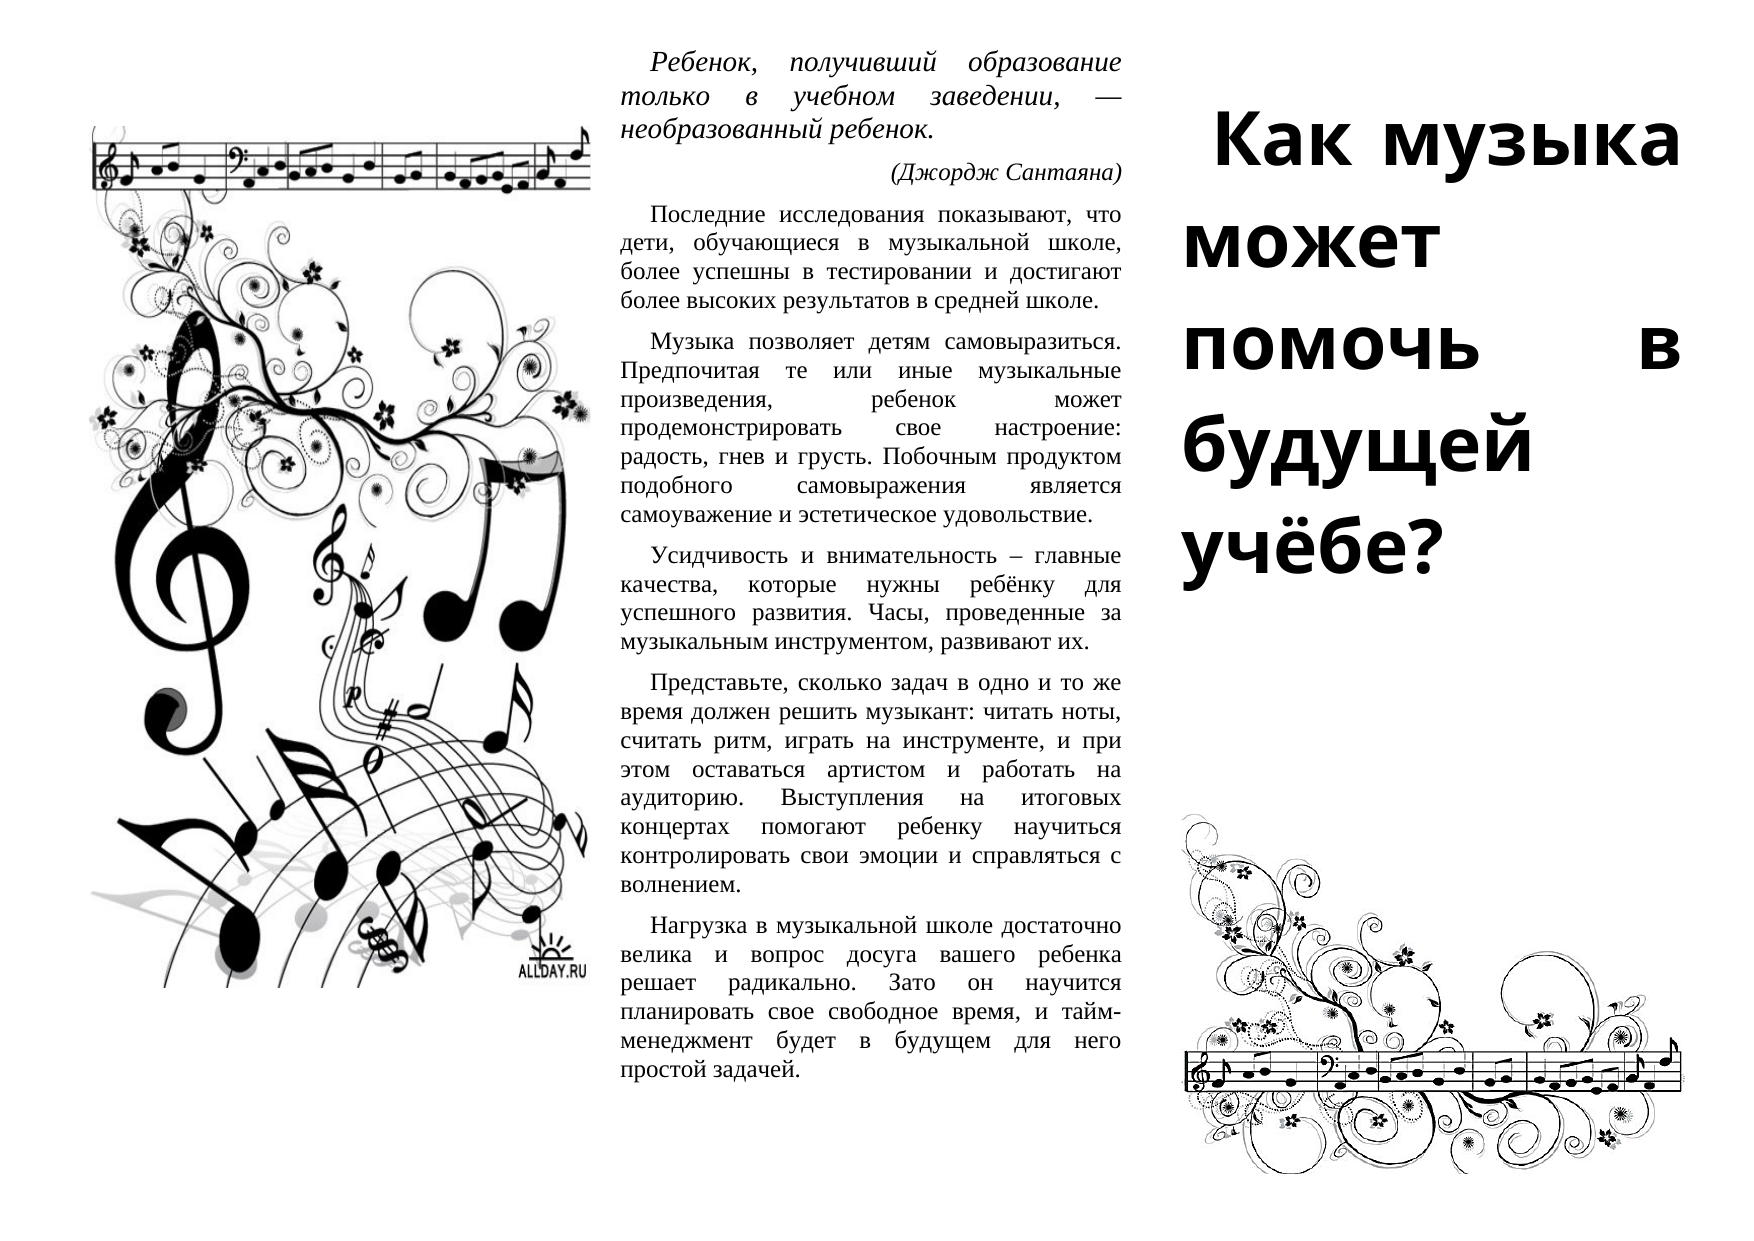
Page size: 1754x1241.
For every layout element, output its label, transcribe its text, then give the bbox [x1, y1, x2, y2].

picture [88, 126, 591, 988]
text Музыка позволяет детям самовыразиться. Предпочитая те или иные музыкальные произведения, ребенок может продемонстрировать свое настроение: радость, гнев и грусть. Побочным продуктом подобного самовыражения является самоуважение и эстетическое удовольствие. [620, 326, 1122, 527]
text (Джордж Сантаяна) [620, 157, 1122, 186]
text Представьте, сколько задач в одно и то же время должен решить музыкант: читать ноты, считать ритм, играть на инструменте, и при этом оставаться артистом и работать на аудиторию. Выступления на итоговых концертах помогают ребенку научиться контролировать свои эмоции и справляться с волнением. [620, 667, 1122, 897]
text Нагрузка в музыкальной школе достаточно велика и вопрос досуга вашего ребенка решает радикально. Зато он научится планировать свое свободное время, и тайм-менеджмент будет в будущем для него простой задачей. [620, 910, 1122, 1083]
text Последние исследования показывают, что дети, обучающиеся в музыкальной школе, более успешны в тестировании и достигают более высоких результатов в средней школе. [620, 199, 1122, 314]
text Как музыка может помочь в будущей учёбе? [1181, 85, 1683, 596]
picture [1181, 814, 1685, 1174]
text Усидчивость и внимательность – главные качества, которые нужны ребёнку для успешного развития. Часы, проведенные за музыкальным инструментом, развивают их. [620, 540, 1122, 655]
text Ребенок, получивший образование только в учебном заведении, — необразованный ребенок. [620, 44, 1122, 145]
